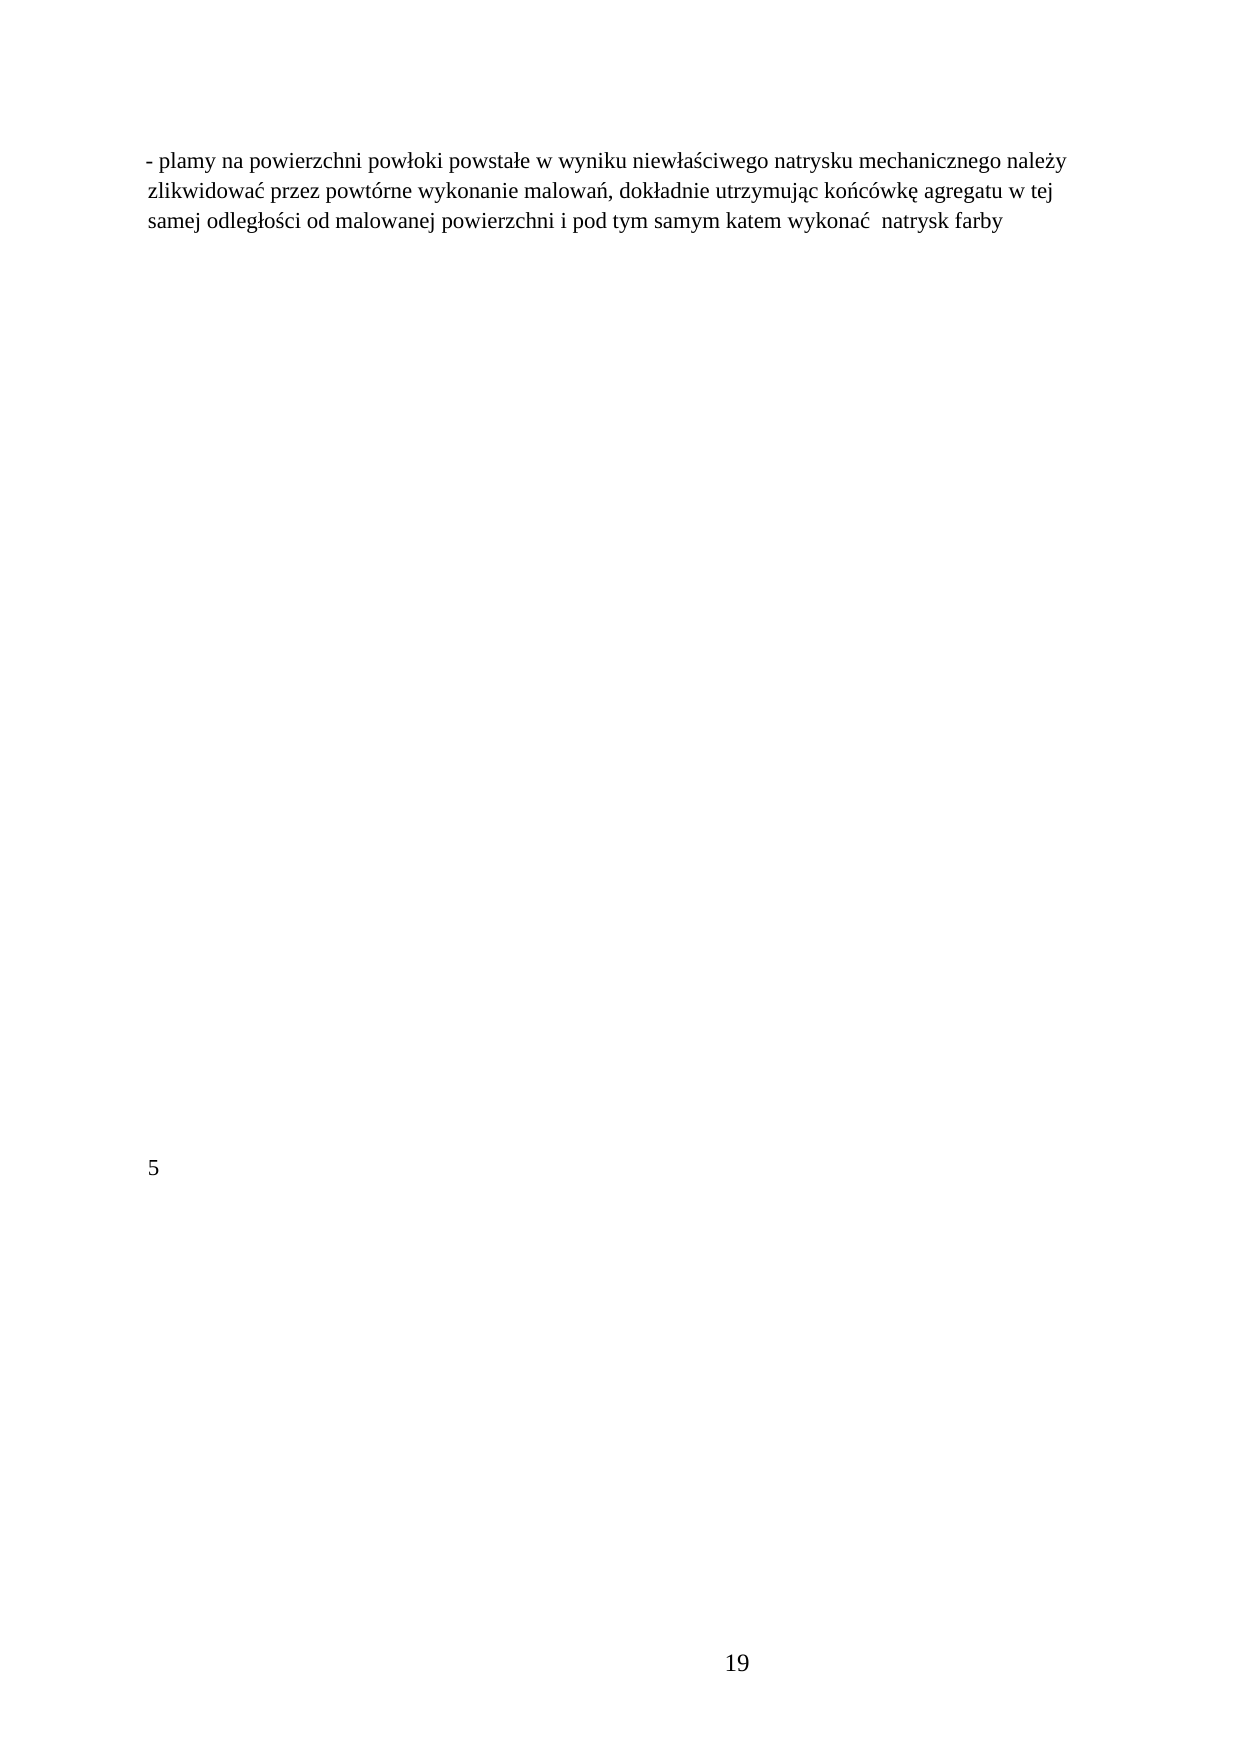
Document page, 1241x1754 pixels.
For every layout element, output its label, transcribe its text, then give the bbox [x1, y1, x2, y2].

text 5 [148, 1154, 1093, 1181]
text - plamy na powierzchni powłoki powstałe w wyniku niewłaściwego natrysku mechanicznego należy zlikwidować przez powtórne wykonanie malowań, dokładnie utrzymując końcówkę agregatu w tej samej odległości od malowanej powierzchni i pod tym samym katem wykonać natrysk farby [145, 148, 1093, 233]
